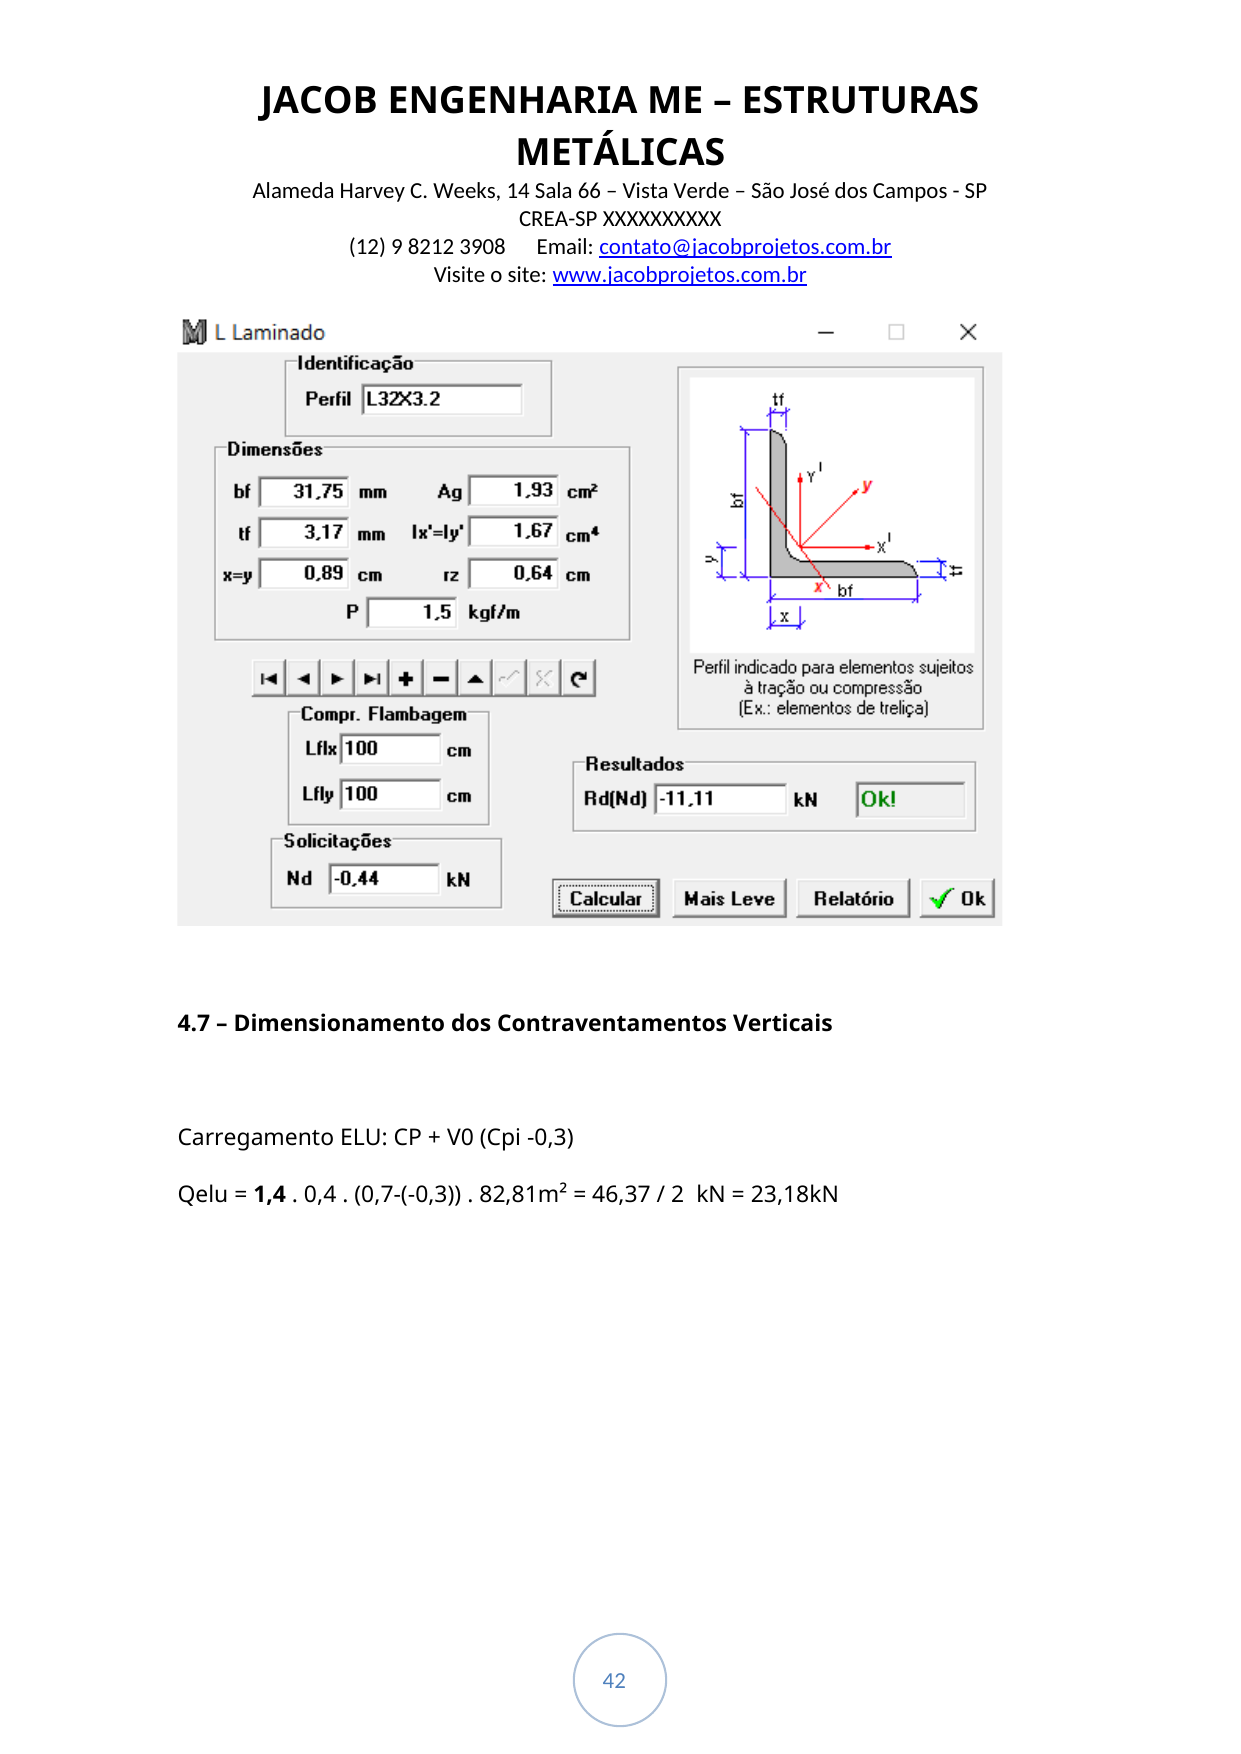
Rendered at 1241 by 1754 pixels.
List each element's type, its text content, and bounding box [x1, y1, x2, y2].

picture [177, 316, 1003, 926]
text Carregamento ELU: CP + V0 (Cpi -0,3) [177, 1121, 1063, 1152]
text Qelu = 1,4 . 0,4 . (0,7-(-0,3)) . 82,81m² = 46,37 / 2 kN = 23,18kN [177, 1178, 1063, 1209]
text 4.7 – Dimensionamento dos Contraventamentos Verticais [177, 1007, 1063, 1038]
